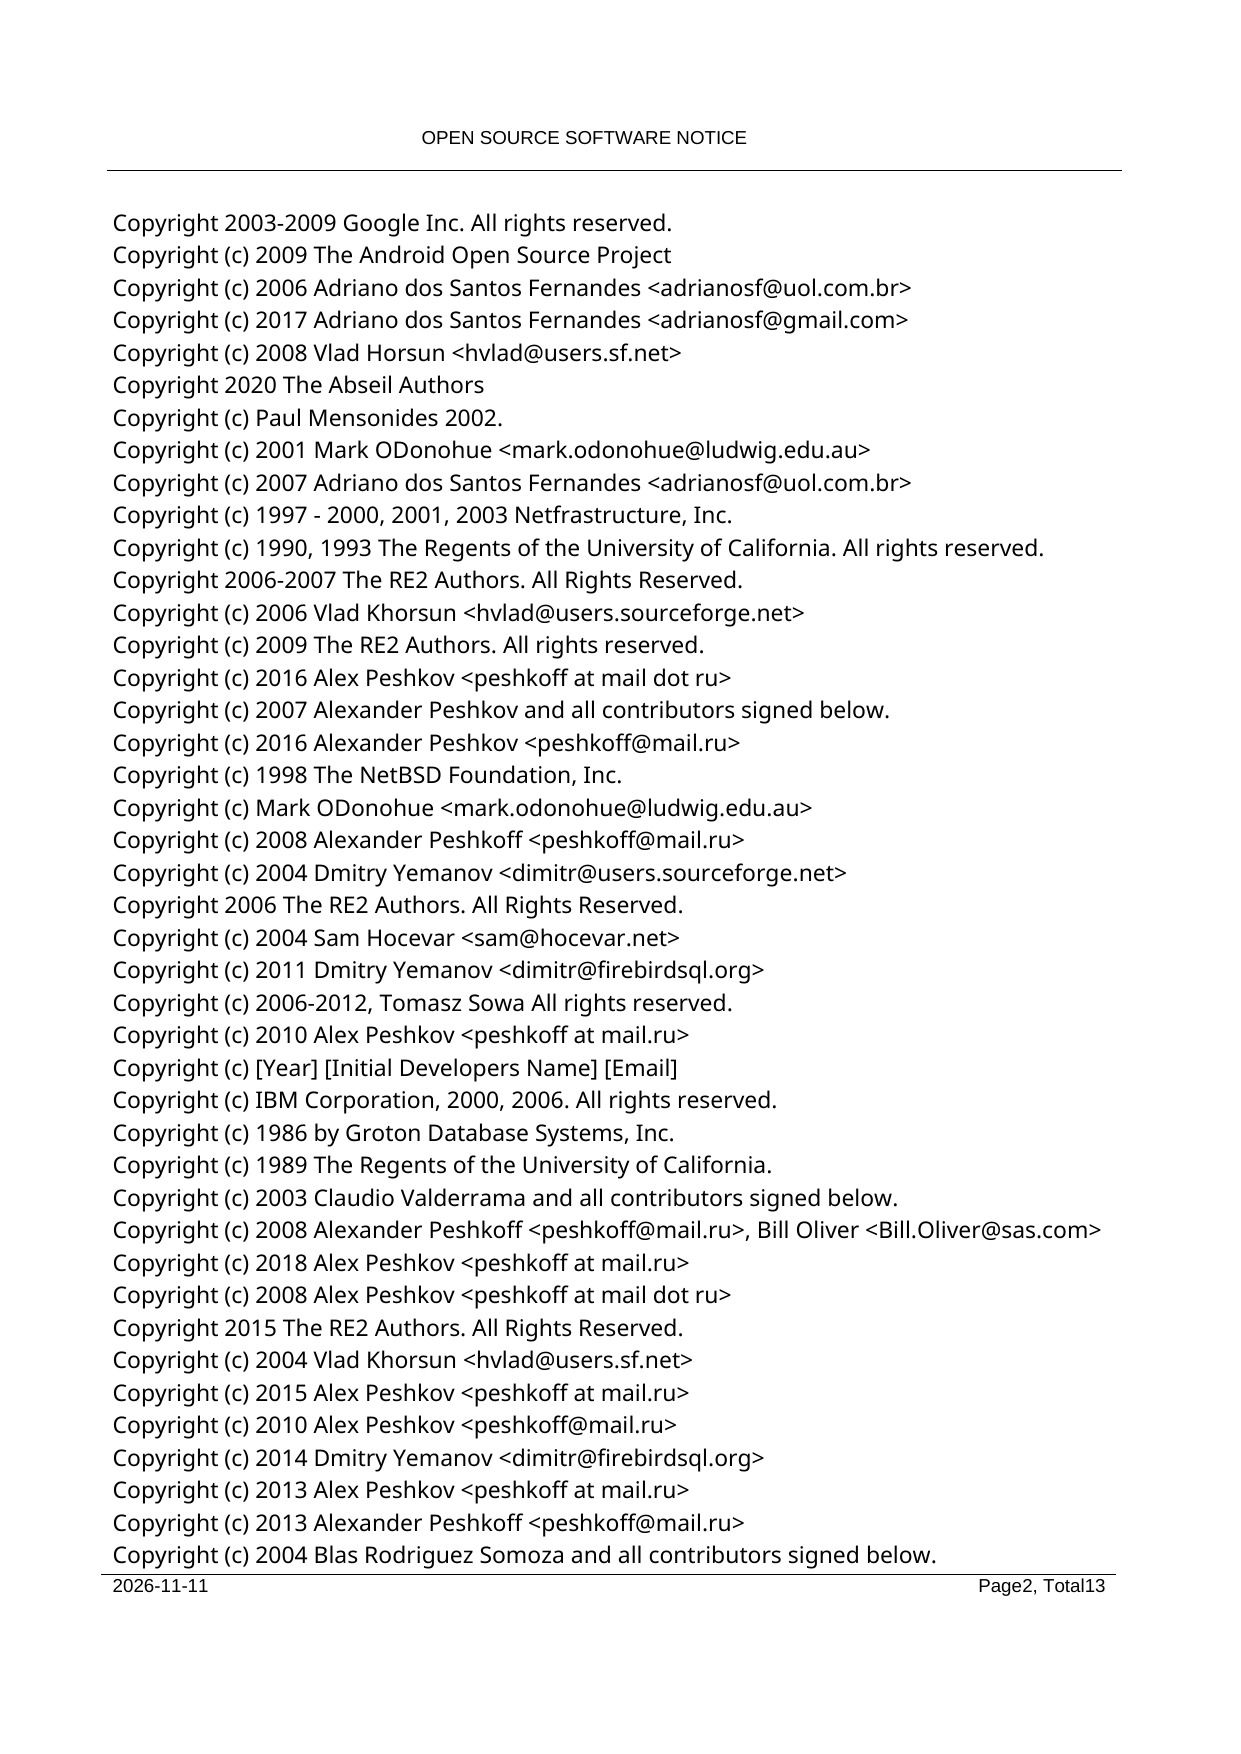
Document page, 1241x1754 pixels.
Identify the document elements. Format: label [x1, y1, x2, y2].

text [112, 206, 1128, 1571]
